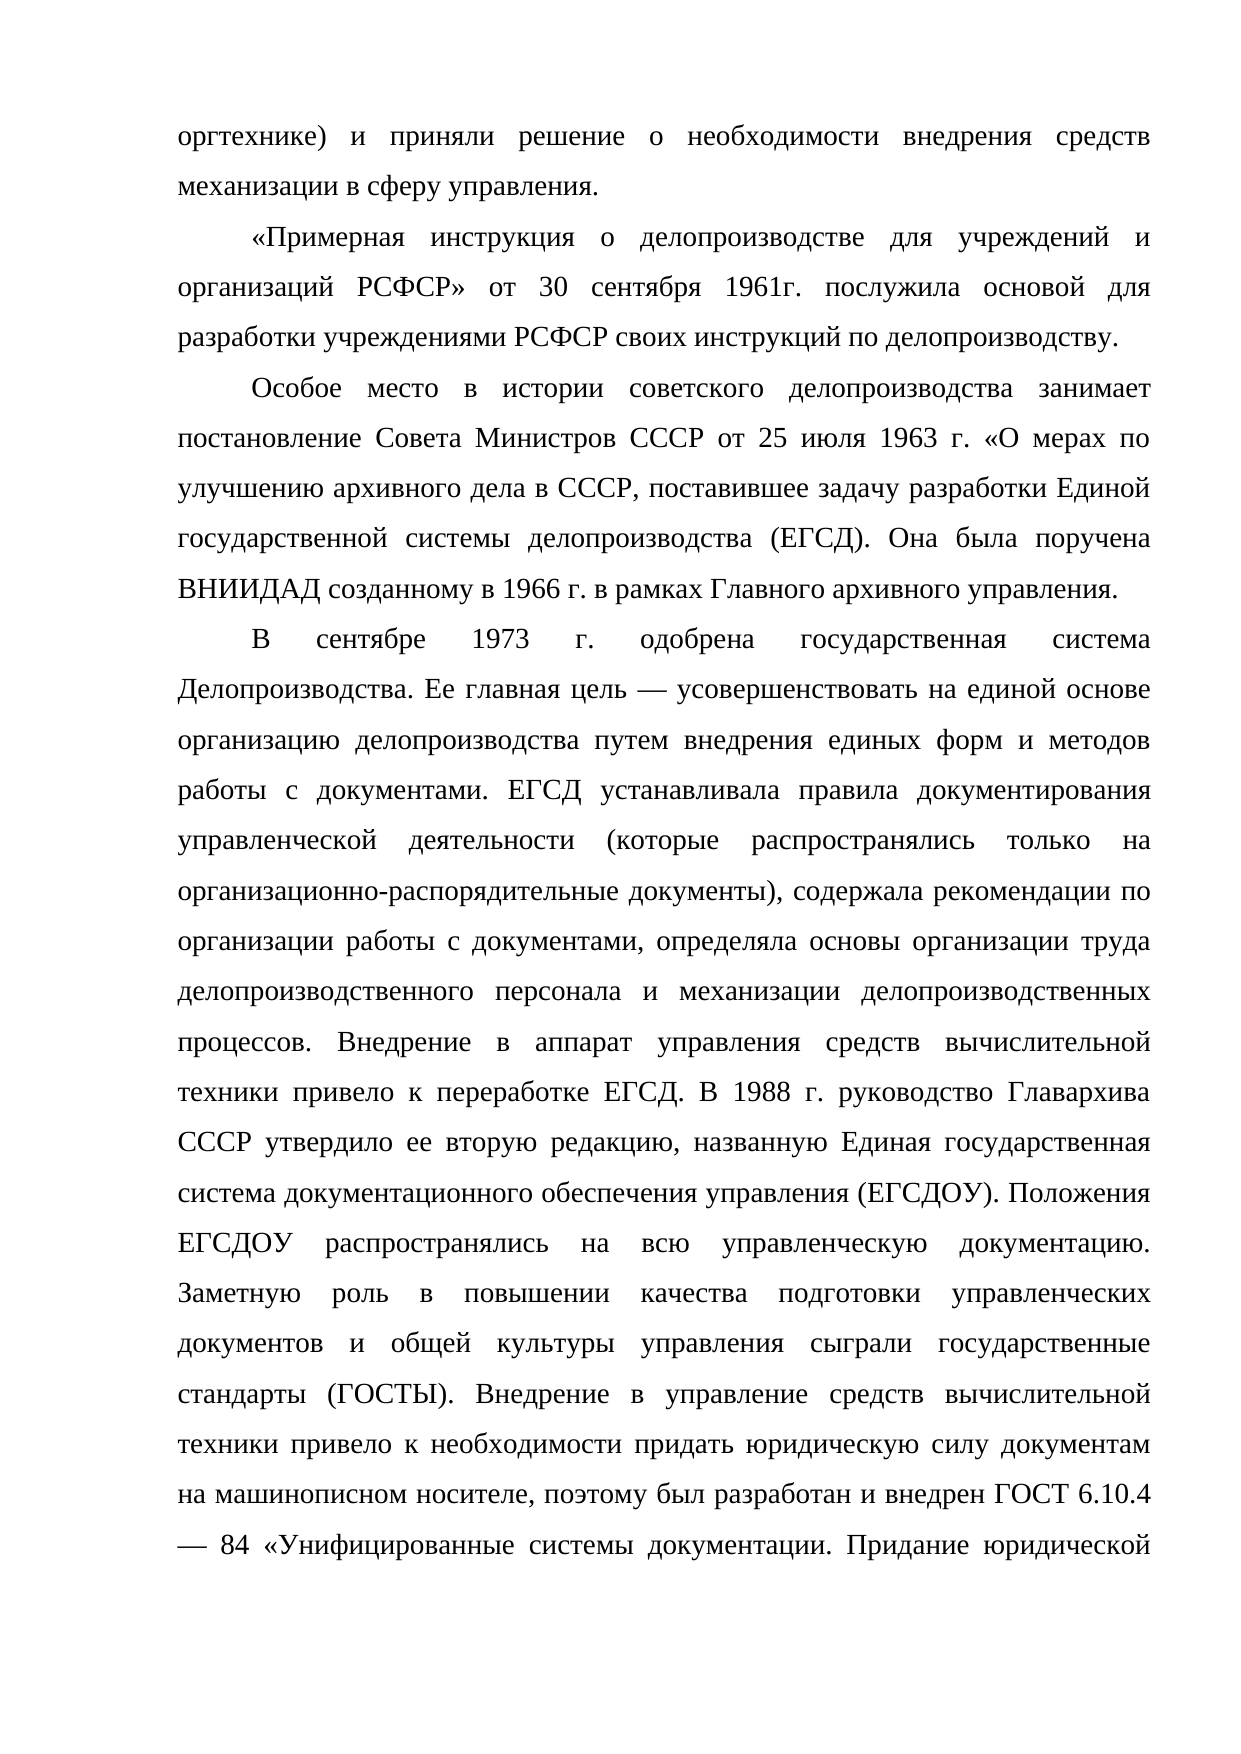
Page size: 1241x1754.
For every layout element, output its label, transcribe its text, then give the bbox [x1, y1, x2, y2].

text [177, 118, 1152, 202]
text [177, 621, 1152, 1560]
text Особое место в истории советского делопроизводства занимает постановление Совета Министров СССР от 25 июля 1963 г. «О мерах по улучшению архивного дела в СССР, поставившее задачу разработки Единой государственной системы делопроизводства (ЕГСД). Она была поручена ВНИИДАД созданному в 1966 г. в рамках Главного архивного управления. [177, 370, 1152, 604]
text «Примерная инструкция о делопроизводстве для учреждений и организаций РСФСР» от 30 сентября 1961г. послужила основой для разработки учреждениями РСФСР своих инструкций по делопроизводству. [177, 219, 1152, 353]
